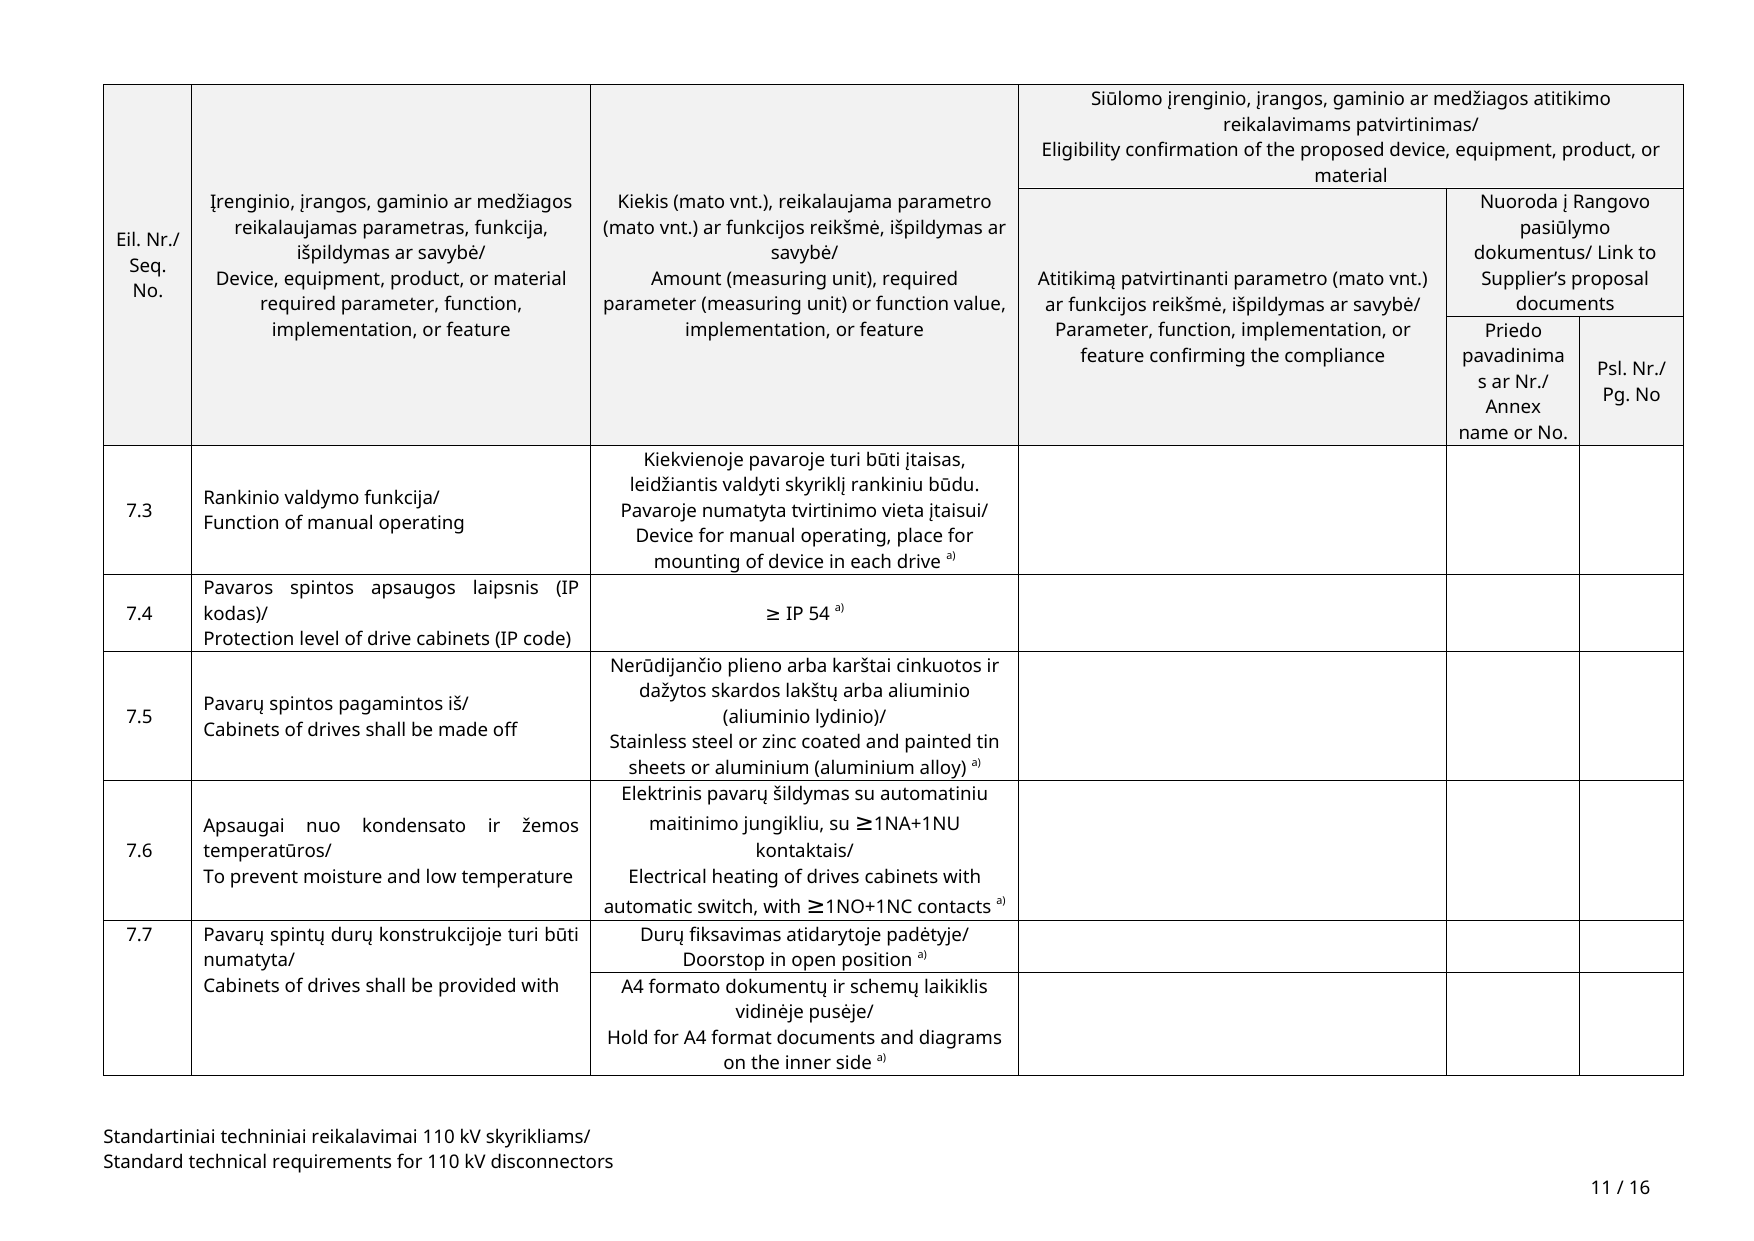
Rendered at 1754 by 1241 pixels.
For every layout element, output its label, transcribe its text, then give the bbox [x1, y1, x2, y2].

table_cell [1580, 446, 1683, 573]
table_cell Apsaugai nuo kondensato ir žemos temperatūros/ To prevent moisture and low temperature [192, 781, 590, 920]
table_cell [104, 652, 191, 780]
table_cell [1580, 575, 1683, 651]
table_cell [1447, 921, 1579, 972]
table_cell [1019, 973, 1446, 1075]
table_cell Pavarų spintos pagamintos iš/ Cabinets of drives shall be made off [192, 652, 590, 780]
table_cell Priedo pavadinimas ar Nr./ Annex name or No. [1447, 317, 1579, 445]
table_header Įrenginio, įrangos, gaminio ar medžiagos reikalaujamas parametras, funkcija, išpildymas ar savybė/ Device, equipment, product, or material required parameter, function, implementation, or feature [192, 85, 590, 445]
table_cell Pavaros spintos apsaugos laipsnis (IP kodas)/ Protection level of drive cabinets (IP code) [192, 575, 590, 651]
table_cell [104, 921, 191, 1075]
table_cell [1580, 921, 1683, 972]
table_header Siūlomo įrenginio, įrangos, gaminio ar medžiagos atitikimo reikalavimams patvirtinimas/ Eligibility confirmation of the proposed device, equipment, product, or material [1019, 85, 1683, 187]
table_cell Elektrinis pavarų šildymas su automatiniu maitinimo jungikliu, su ≥1NA+1NU kontaktais/ Electrical heating of drives cabinets with automatic switch, with ≥1NO+1NC contacts a) [591, 781, 1018, 920]
table_cell [1580, 973, 1683, 1075]
table_cell Nerūdijančio plieno arba karštai cinkuotos ir dažytos skardos lakštų arba aliuminio (aliuminio lydinio)/ Stainless steel or zinc coated and painted tin sheets or aluminium (aluminium alloy) a) [591, 652, 1018, 780]
table_cell [1447, 652, 1579, 780]
table_cell [1447, 446, 1579, 573]
table_cell [104, 781, 191, 920]
table_cell [1447, 781, 1579, 920]
table_header Eil. Nr./ Seq. No. [104, 85, 191, 445]
table_cell Durų fiksavimas atidarytoje padėtyje/ Doorstop in open position a) [591, 921, 1018, 972]
table_cell Rankinio valdymo funkcija/ Function of manual operating [192, 446, 590, 573]
table_cell Nuoroda į Rangovo pasiūlymo dokumentus/ Link to Supplier’s proposal documents [1447, 189, 1683, 316]
table_cell [1019, 921, 1446, 972]
table_cell A4 formato dokumentų ir schemų laikiklis vidinėje pusėje/ Hold for A4 format documents and diagrams on the inner side a) [591, 973, 1018, 1075]
table_cell [104, 575, 191, 651]
table_cell Pavarų spintų durų konstrukcijoje turi būti numatyta/ Cabinets of drives shall be provided with [192, 921, 590, 1075]
table_cell [1019, 446, 1446, 573]
table_cell [1019, 575, 1446, 651]
table_cell [1019, 652, 1446, 780]
table_cell Psl. Nr./ Pg. No [1580, 317, 1683, 445]
table_header Kiekis (mato vnt.), reikalaujama parametro (mato vnt.) ar funkcijos reikšmė, išpildymas ar savybė/ Amount (measuring unit), required parameter (measuring unit) or function value, implementation, or feature [591, 85, 1018, 445]
table_cell [1447, 575, 1579, 651]
table_cell Atitikimą patvirtinanti parametro (mato vnt.) ar funkcijos reikšmė, išpildymas ar savybė/ Parameter, function, implementation, or feature confirming the compliance [1019, 189, 1446, 445]
table_cell Kiekvienoje pavaroje turi būti įtaisas, leidžiantis valdyti skyriklį rankiniu būdu. Pavaroje numatyta tvirtinimo vieta įtaisui/ Device for manual operating, place for mounting of device in each drive a) [591, 446, 1018, 573]
table_cell [1580, 781, 1683, 920]
table_cell [1447, 973, 1579, 1075]
table_cell [1580, 652, 1683, 780]
table_cell [1019, 781, 1446, 920]
table_cell [104, 446, 191, 573]
table_cell ≥ IP 54 a) [591, 575, 1018, 651]
